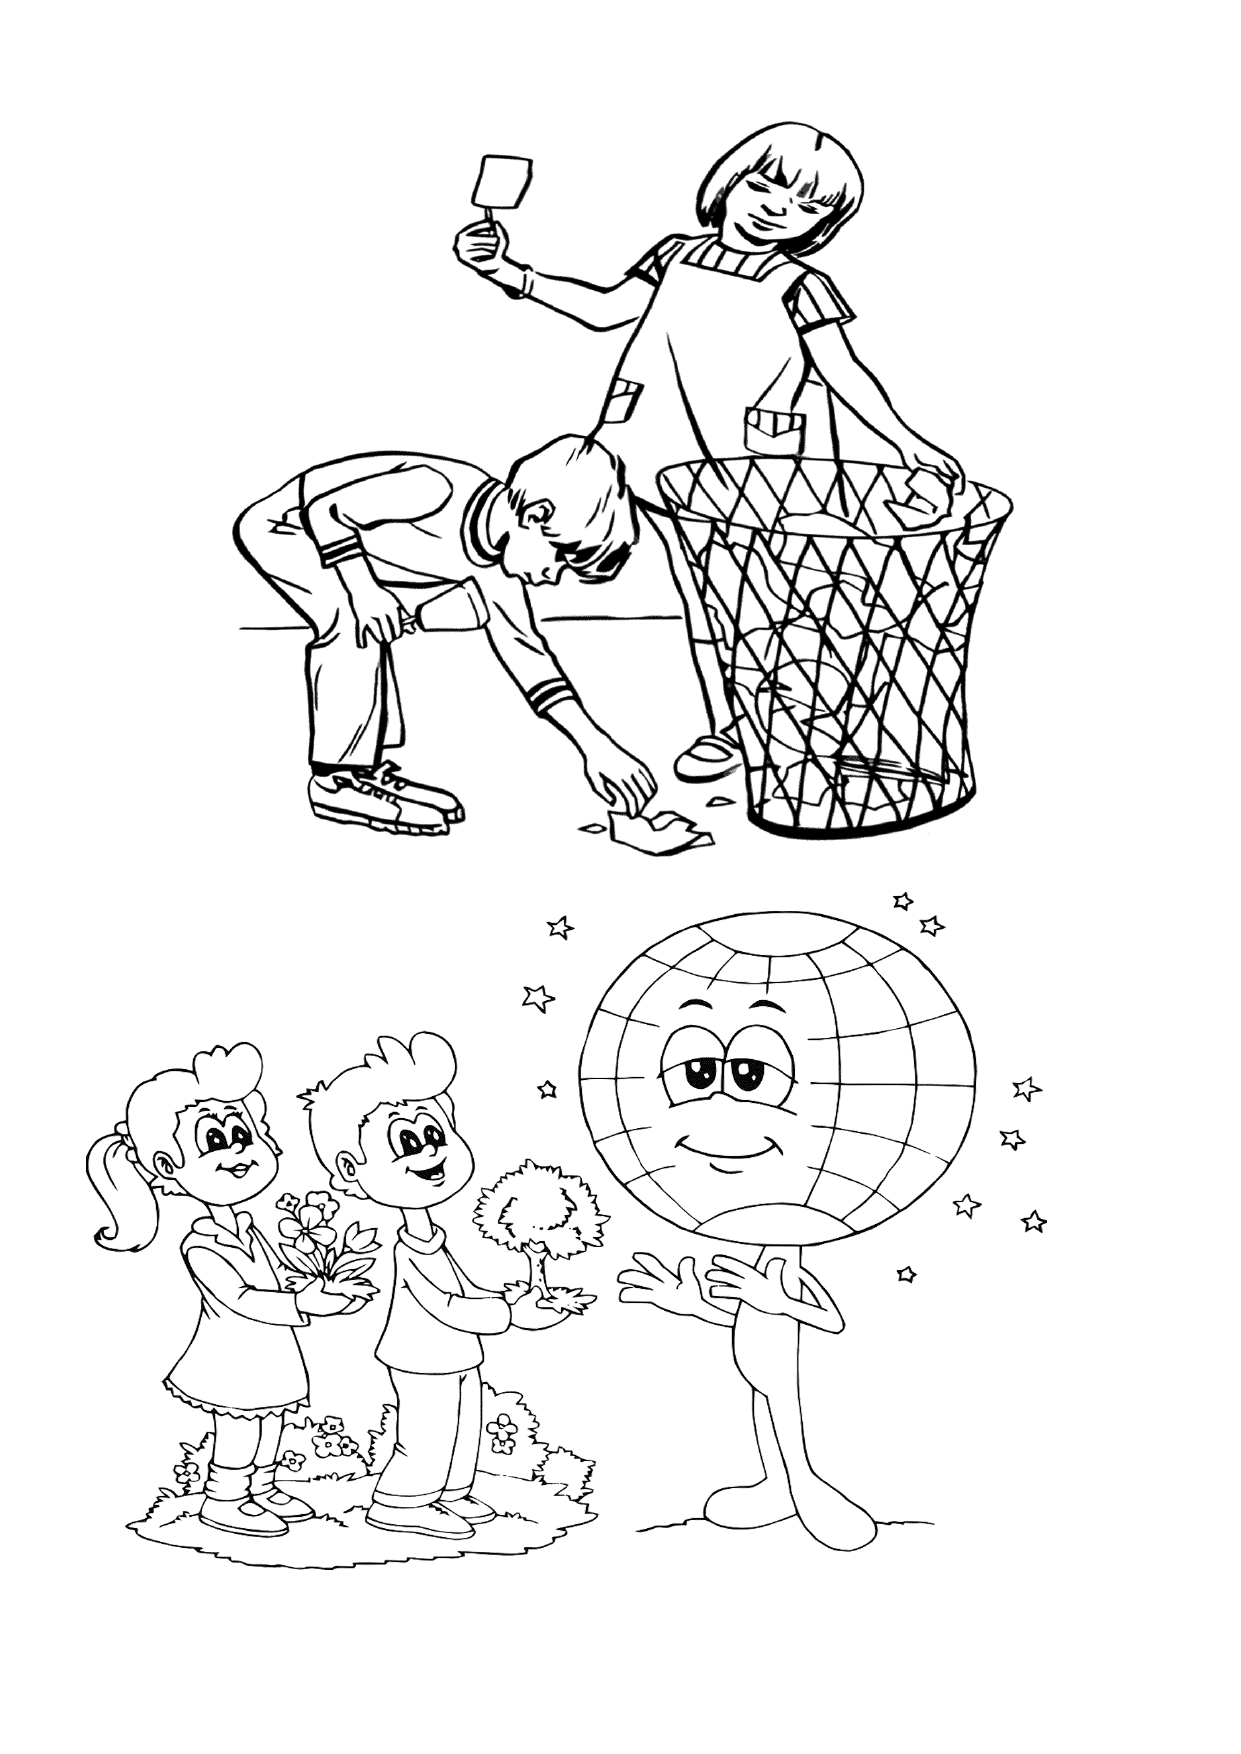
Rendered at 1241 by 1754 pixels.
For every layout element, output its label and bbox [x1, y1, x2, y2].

picture [73, 118, 1148, 877]
picture [73, 880, 1066, 1582]
